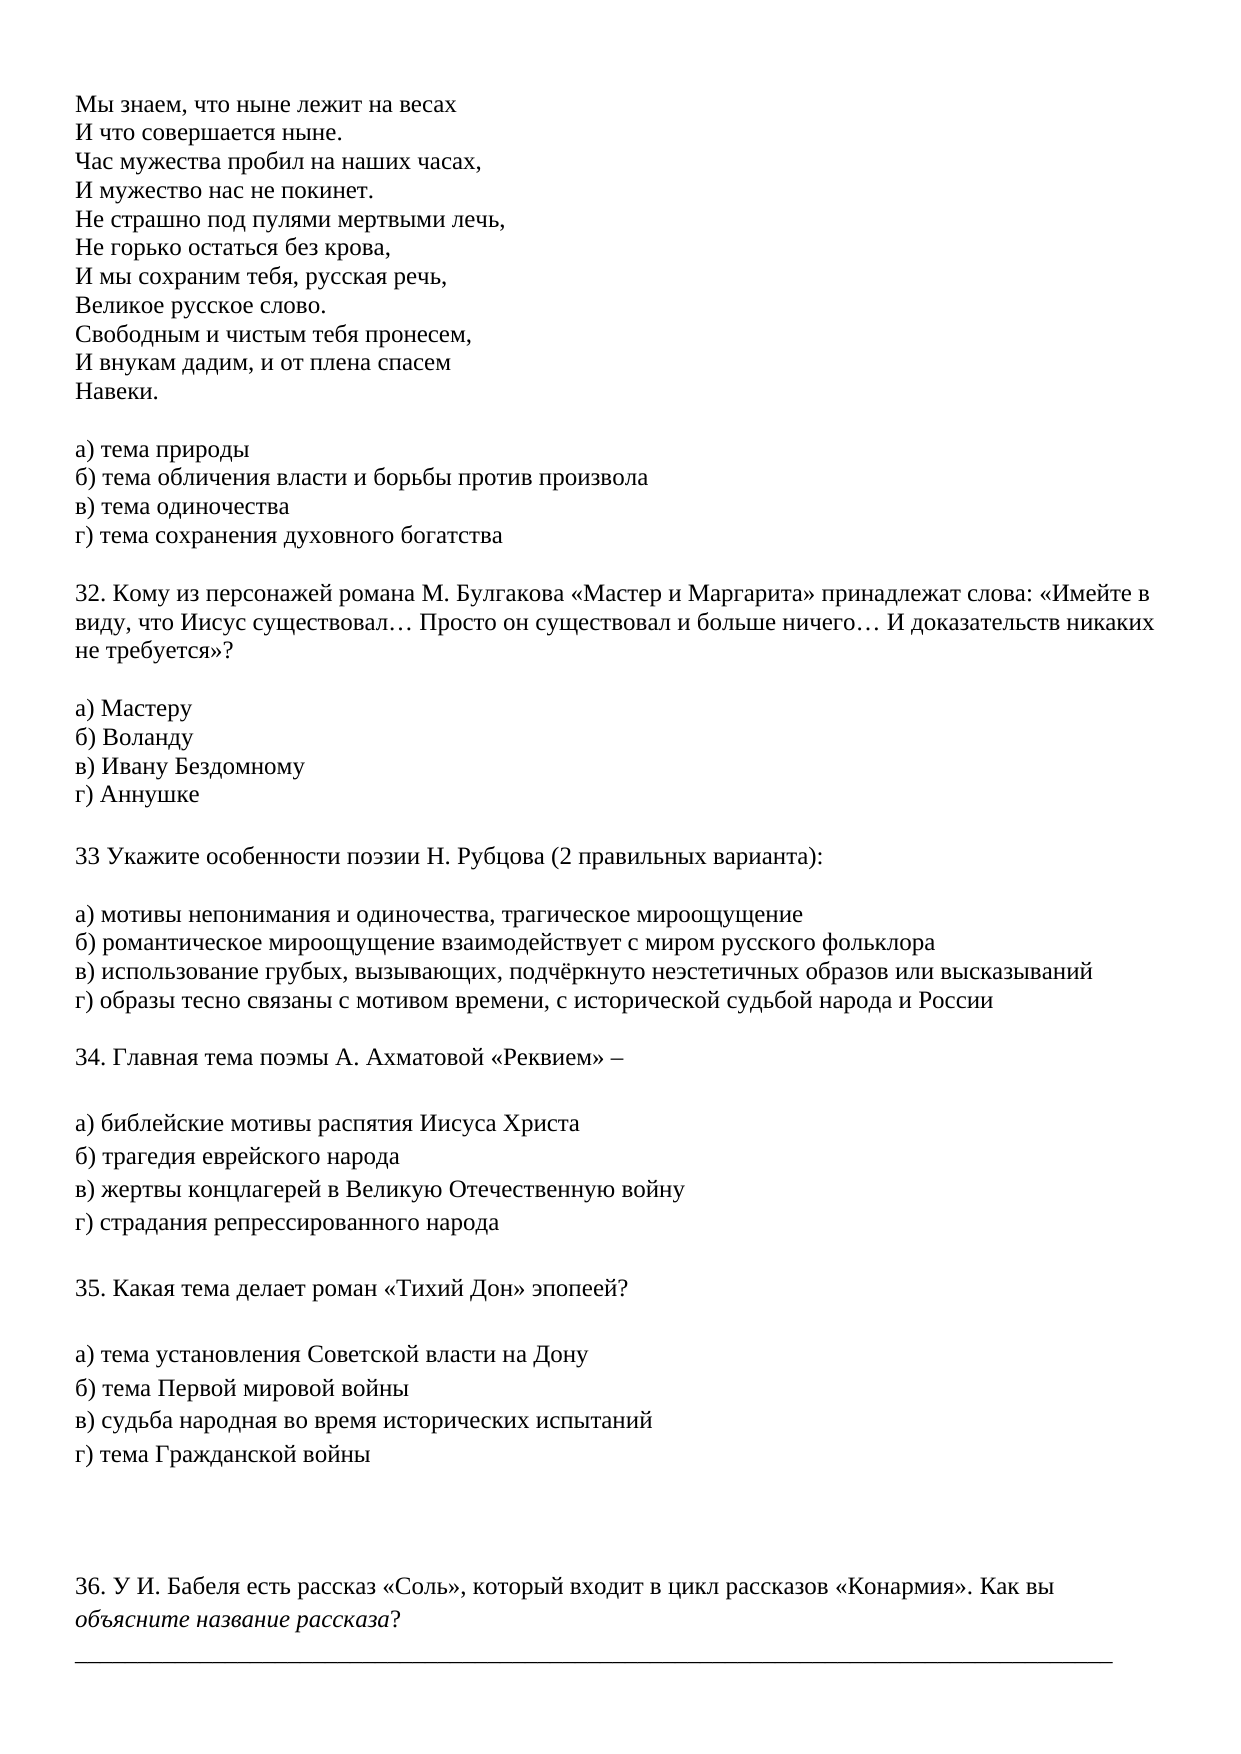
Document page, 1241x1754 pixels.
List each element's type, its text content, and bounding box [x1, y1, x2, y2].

text а) тема установления Советской власти на Дону б) тема Первой мировой войны в) судьба народная во время исторических испытаний г) тема Гражданской войны [75, 1307, 1165, 1467]
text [75, 1637, 1165, 1666]
text б) романтическое мироощущение взаимодействует с миром русского фольклора [75, 927, 1165, 956]
text г) Аннушке [75, 779, 1165, 808]
text в) использование грубых, вызывающих, подчёркнуто неэстетичных образов или высказываний [75, 956, 1165, 985]
text 35. Какая тема делает роман «Тихий Дон» эпопеей? [75, 1273, 1165, 1302]
text в) жертвы концлагерей в Великую Отечественную войну [75, 1174, 1165, 1203]
text г) страдания репрессированного народа [75, 1207, 1165, 1236]
text 36. У И. Бабеля есть рассказ «Соль», который входит в цикл рассказов «Конармия». Как вы объясните название рассказа? [75, 1571, 1165, 1632]
text г) образы тесно связаны с мотивом времени, с исторической судьбой народа и России [75, 985, 1165, 1014]
text б) Воланду [75, 722, 1165, 751]
text в) Ивану Бездомному [75, 751, 1165, 779]
text в) тема одиночества [75, 491, 1165, 520]
text а) мотивы непонимания и одиночества, трагическое мироощущение [75, 899, 1165, 927]
text б) трагедия еврейского народа [75, 1141, 1165, 1170]
text а) библейские мотивы распятия Иисуса Христа [75, 1108, 1165, 1137]
text а) тема природы [75, 434, 1165, 462]
text а) Мастеру [75, 693, 1165, 722]
subtitle 33 Укажите особенности поэзии Н. Рубцова (2 правильных варианта): [75, 841, 1165, 870]
subtitle Мы знаем, что ныне лежит на весах И что совершается ныне. Час мужества пробил на наших часах, И мужество нас не покинет. Не страшно под пулями мертвыми лечь, Не горько остаться без крова, И мы сохраним тебя, русская речь, Великое русское слово. Свободным и чистым тебя пронесем, И внукам дадим, и от плена спасем Навеки. [75, 89, 1165, 405]
text г) тема сохранения духовного богатства [75, 520, 1165, 549]
text б) тема обличения власти и борьбы против произвола [75, 462, 1165, 491]
text 32. Кому из персонажей романа М. Булгакова «Мастер и Маргарита» принадлежат слова: «Имейте в виду, что Иисус существовал… Просто он существовал и больше ничего… И доказательств никаких не требуется»? [75, 578, 1165, 664]
text 34. Главная тема поэмы А. Ахматовой «Реквием» – [75, 1042, 1165, 1071]
